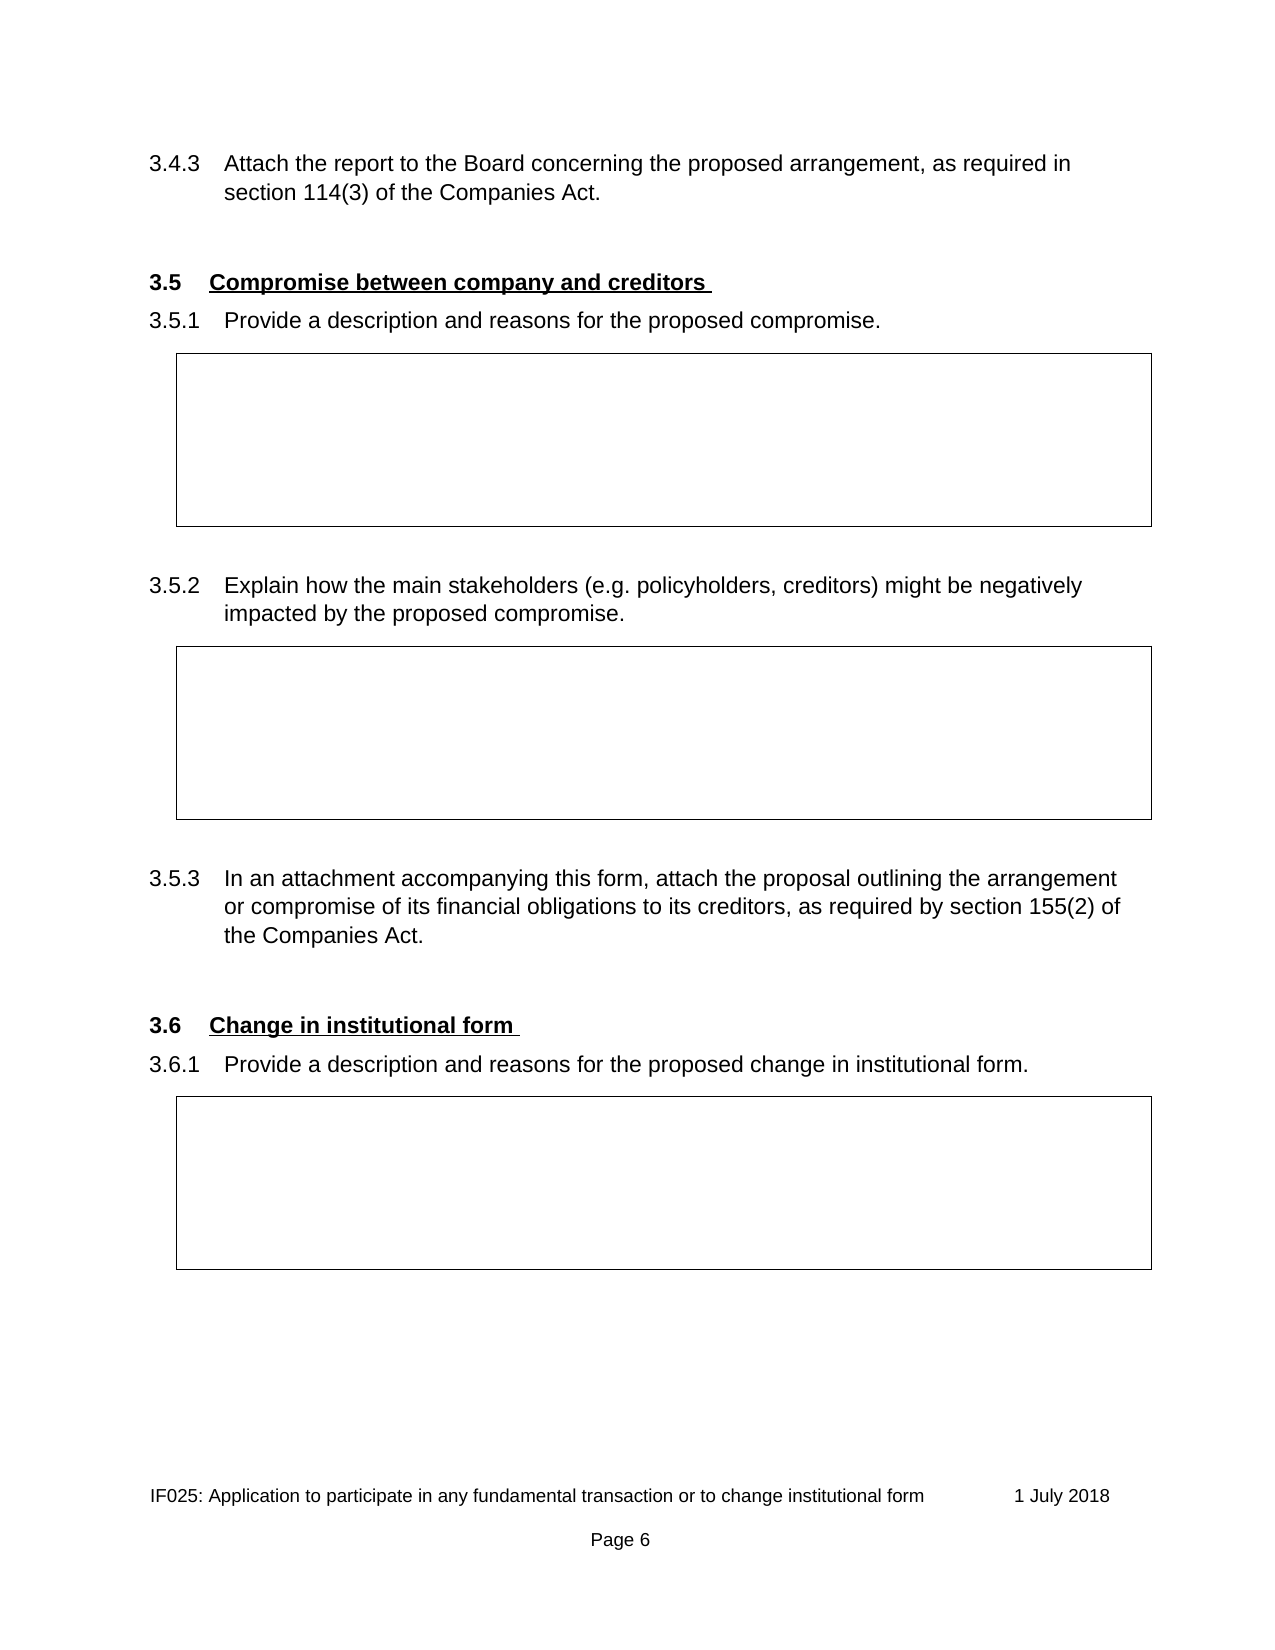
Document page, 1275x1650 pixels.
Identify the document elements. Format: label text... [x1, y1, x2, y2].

subtitle In an attachment accompanying this form, attach the proposal outlining the arrangement or compromise of its financial obligations to its creditors, as required by section 155(2) of the Companies Act. [149, 865, 1125, 948]
subtitle Provide a description and reasons for the proposed change in institutional form. [149, 1051, 1125, 1077]
subtitle Change in institutional form [149, 1012, 1125, 1038]
table_header [177, 354, 1151, 526]
subtitle Compromise between company and creditors [149, 269, 1125, 295]
subtitle Attach the report to the Board concerning the proposed arrangement, as required in section 114(3) of the Companies Act. [149, 150, 1125, 205]
table_header [177, 1097, 1151, 1269]
table_header [177, 647, 1151, 819]
subtitle Provide a description and reasons for the proposed compromise. [149, 307, 1125, 334]
subtitle Explain how the main stakeholders (e.g. policyholders, creditors) might be negatively impacted by the proposed compromise. [149, 572, 1125, 627]
